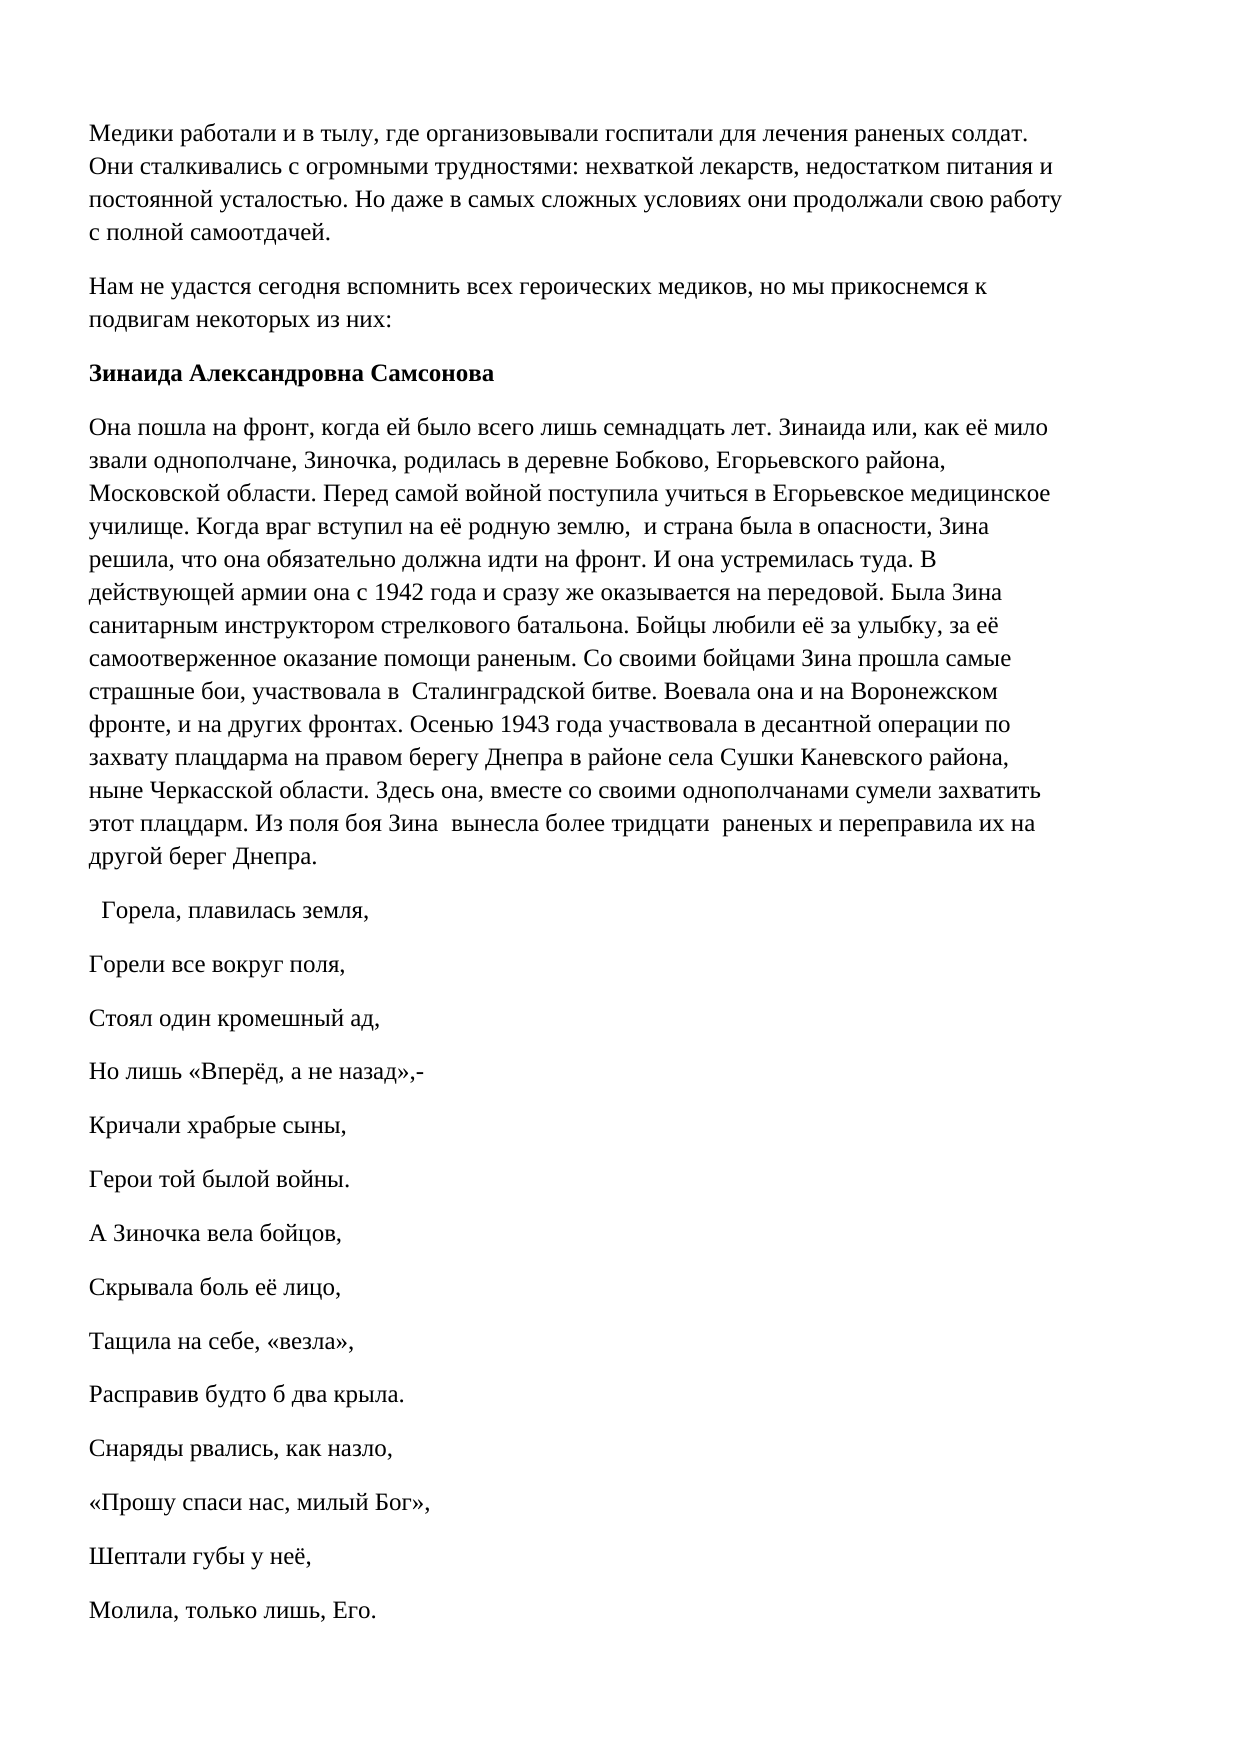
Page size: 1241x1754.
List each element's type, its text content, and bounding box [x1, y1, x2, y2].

text Медики работали и в тылу, где организовывали госпитали для лечения раненых солдат. Они сталкивались с огромными трудностями: нехваткой лекарств, недостатком питания и постоянной усталостью. Но даже в самых сложных условиях они продолжали свою работу с полной самоотдачей. [89, 118, 1063, 246]
text Нам не удастся сегодня вспомнить всех героических медиков, но мы прикоснемся к подвигам некоторых из них: [89, 271, 1063, 333]
text Молила, только лишь, Его. [89, 1595, 1063, 1624]
text Герои той былой войны. [89, 1164, 1063, 1193]
text «Прошу спаси нас, милый Бог», [89, 1487, 1063, 1516]
text Кричали храбрые сыны, [89, 1110, 1063, 1139]
text Стоял один кромешный ад, [89, 1003, 1063, 1031]
text Но лишь «Вперёд, а не назад»,- [89, 1056, 1063, 1085]
text Зинаида Александровна Самсонова [89, 358, 1063, 387]
text Горела, плавилась земля, [89, 895, 1063, 924]
text Горели все вокруг поля, [89, 949, 1063, 977]
text Скрывала боль её лицо, [89, 1272, 1063, 1301]
text Расправив будто б два крыла. [89, 1379, 1063, 1408]
text А Зиночка вела бойцов, [89, 1218, 1063, 1247]
text Снаряды рвались, как назло, [89, 1433, 1063, 1462]
text Она пошла на фронт, когда ей было всего лишь семнадцать лет. Зинаида или, как её мило звали однополчане, Зиночка, родилась в деревне Бобково, Егорьевского района, Московской области. Перед самой войной поступила учиться в Егорьевское медицинское училище. Когда враг вступил на её родную землю, и страна была в опасности, Зина решила, что она обязательно должна идти на фронт. И она устремилась туда. В действующей армии она с 1942 года и сразу же оказывается на передовой. Была Зина санитарным инструктором стрелкового батальона. Бойцы любили её за улыбку, за её самоотверженное оказание помощи раненым. Со своими бойцами Зина прошла самые страшные бои, участвовала в Сталинградской битве. Воевала она и на Воронежском фронте, и на других фронтах. Осенью 1943 года участвовала в десантной операции по захвату плацдарма на правом берегу Днепра в районе села Сушки Каневского района, ныне Черкасской области. Здесь она, вместе со своими однополчанами сумели захватить этот плацдарм. Из поля боя Зина вынесла более тридцати раненых и переправила их на другой берег Днепра. [89, 412, 1063, 870]
text Шептали губы у неё, [89, 1541, 1063, 1570]
text Тащила на себе, «везла», [89, 1326, 1063, 1354]
